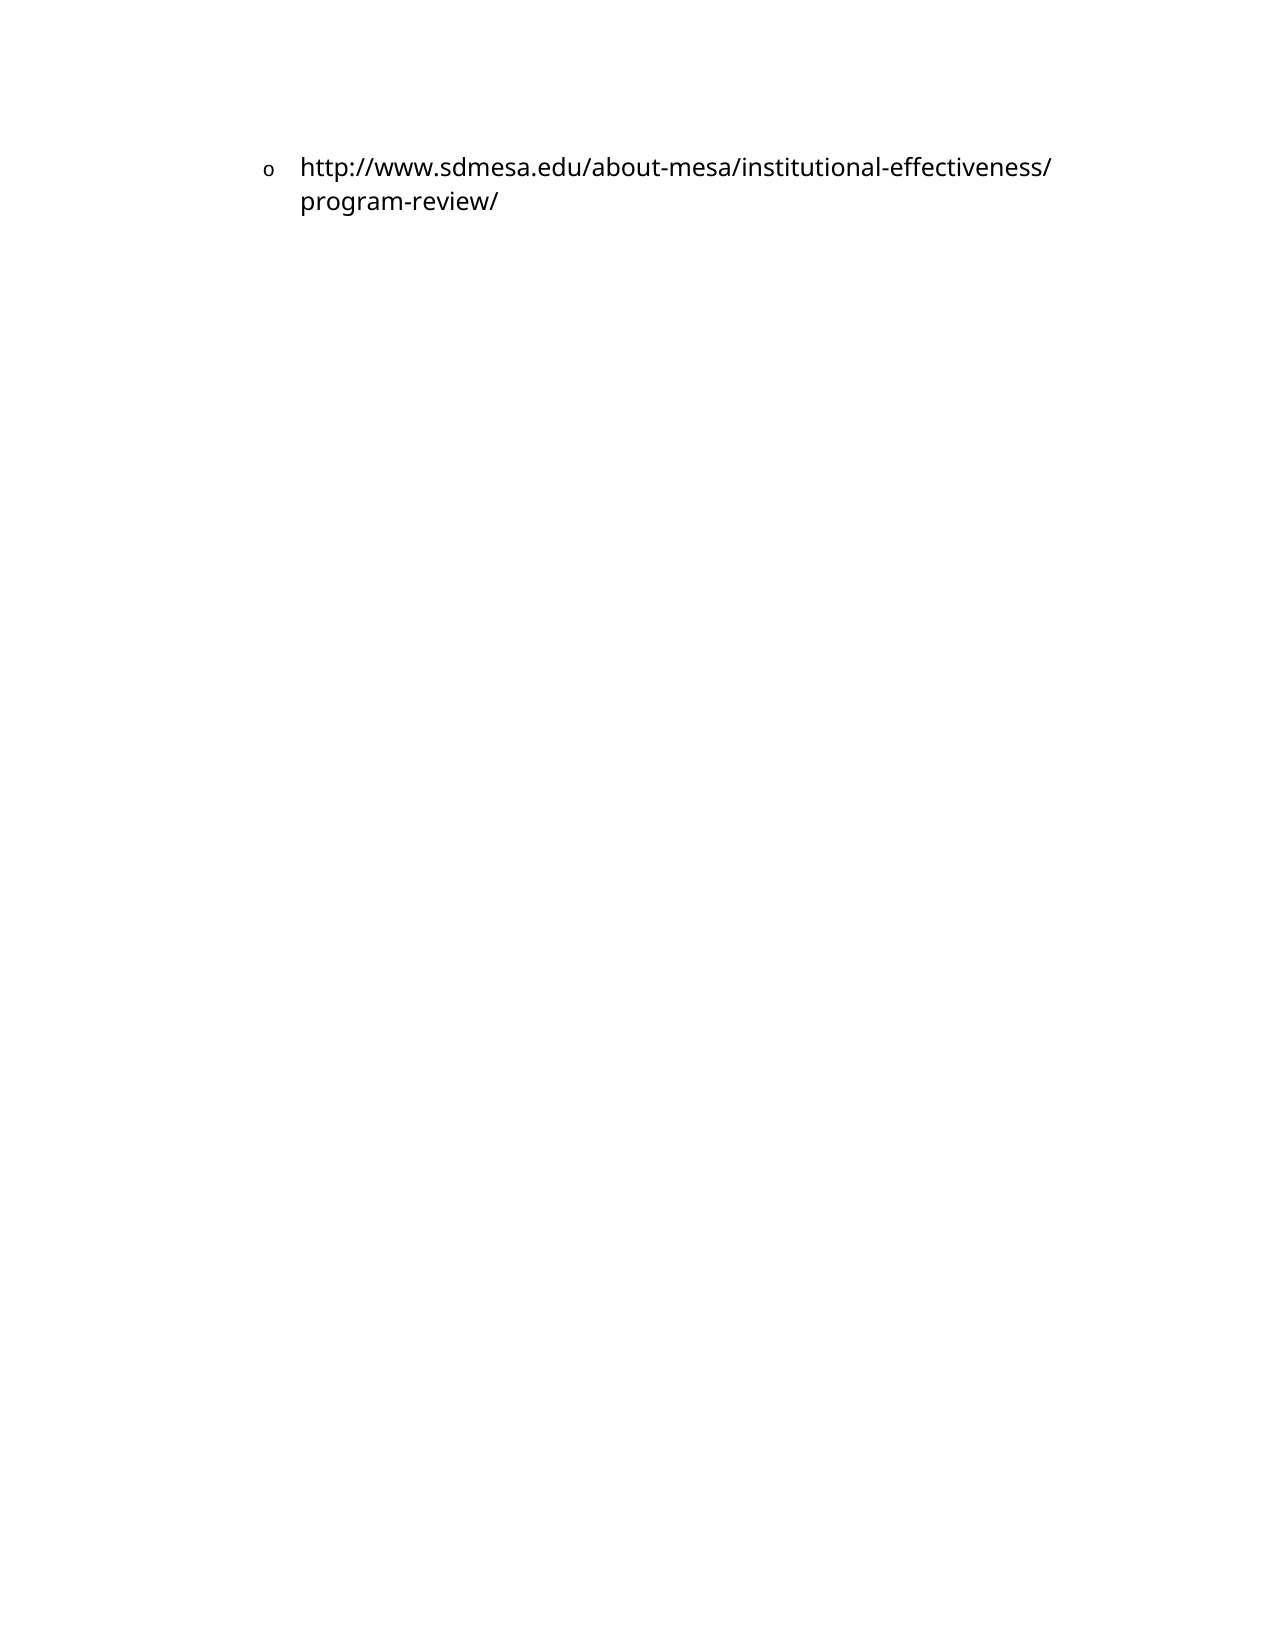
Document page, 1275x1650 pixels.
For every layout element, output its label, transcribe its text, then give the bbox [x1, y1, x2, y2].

list http://www.sdmesa.edu/about-mesa/institutional-effectiveness/program-review/ [262, 150, 1103, 218]
